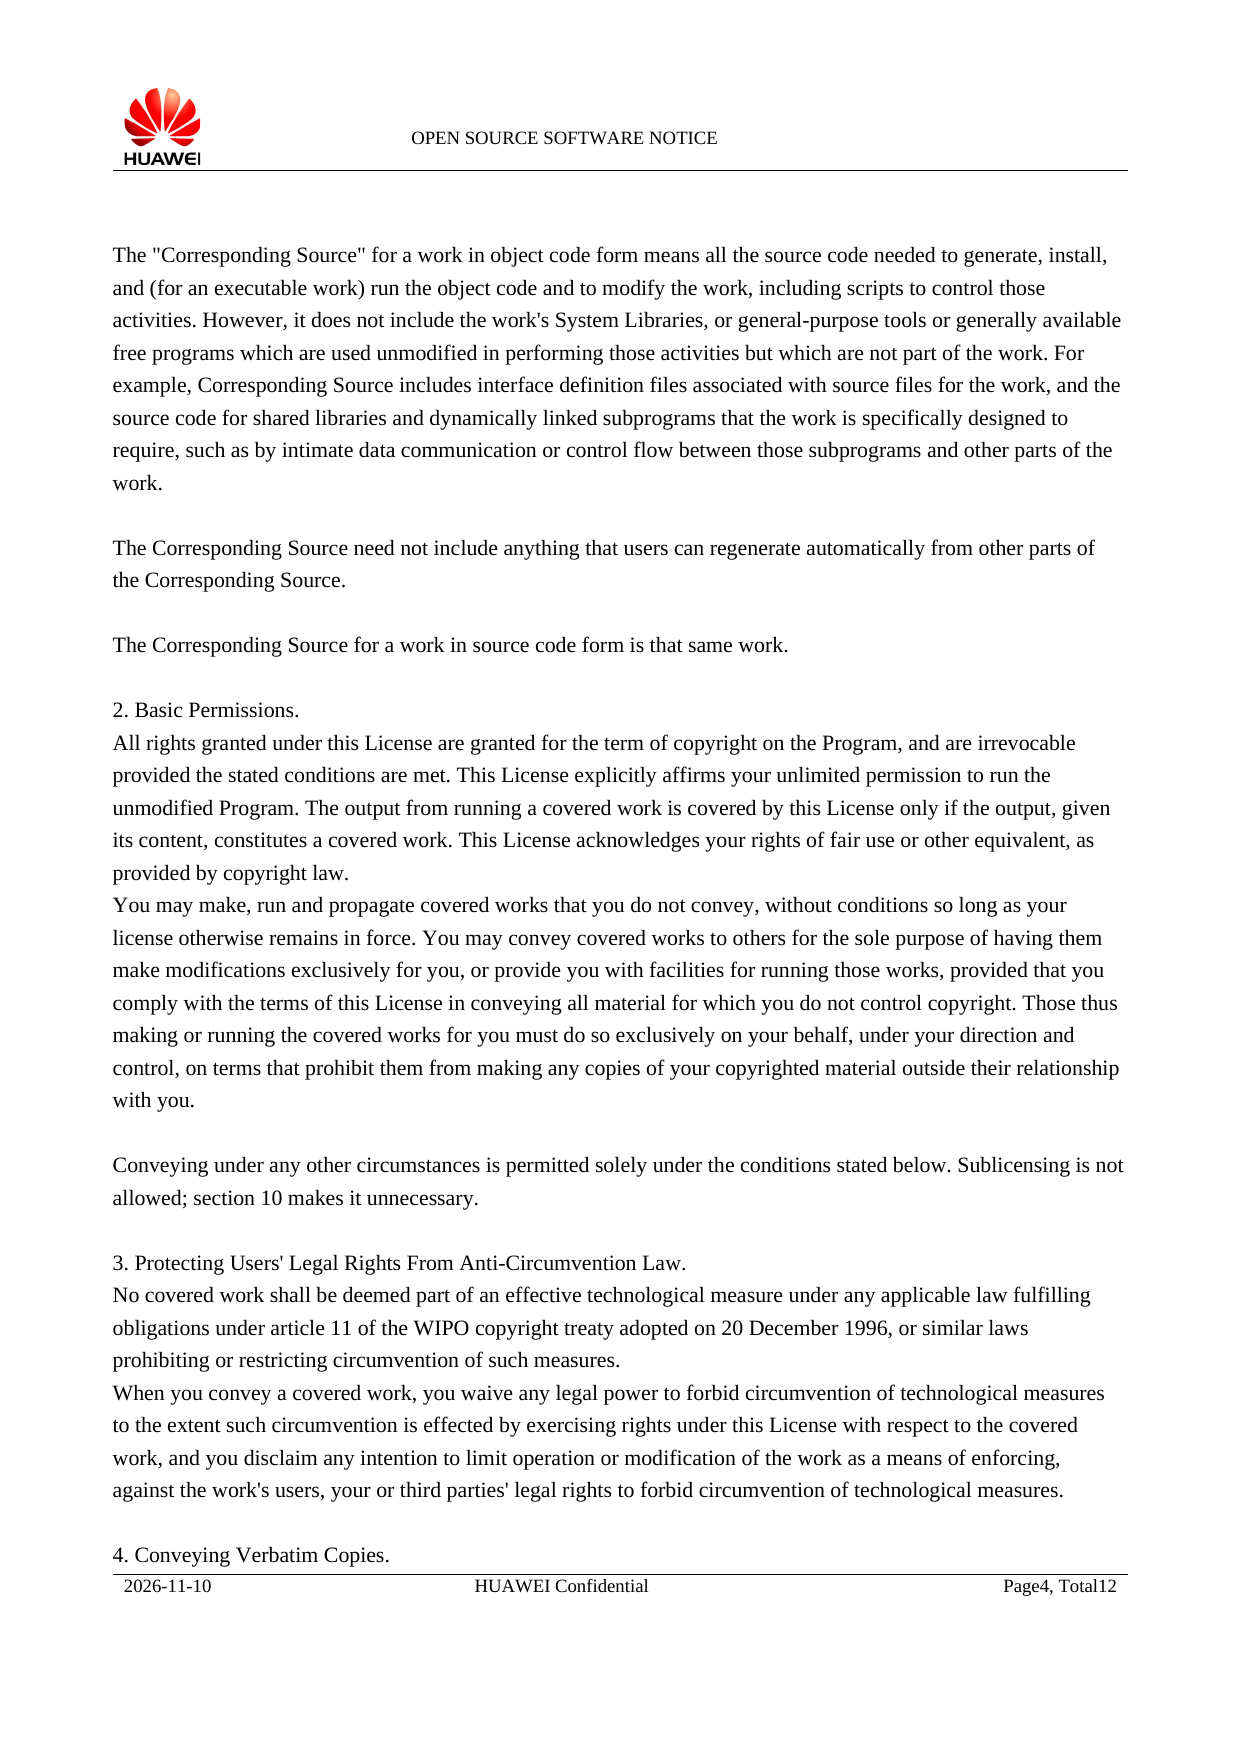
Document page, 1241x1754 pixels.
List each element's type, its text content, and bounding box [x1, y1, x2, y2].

picture [124, 88, 201, 165]
